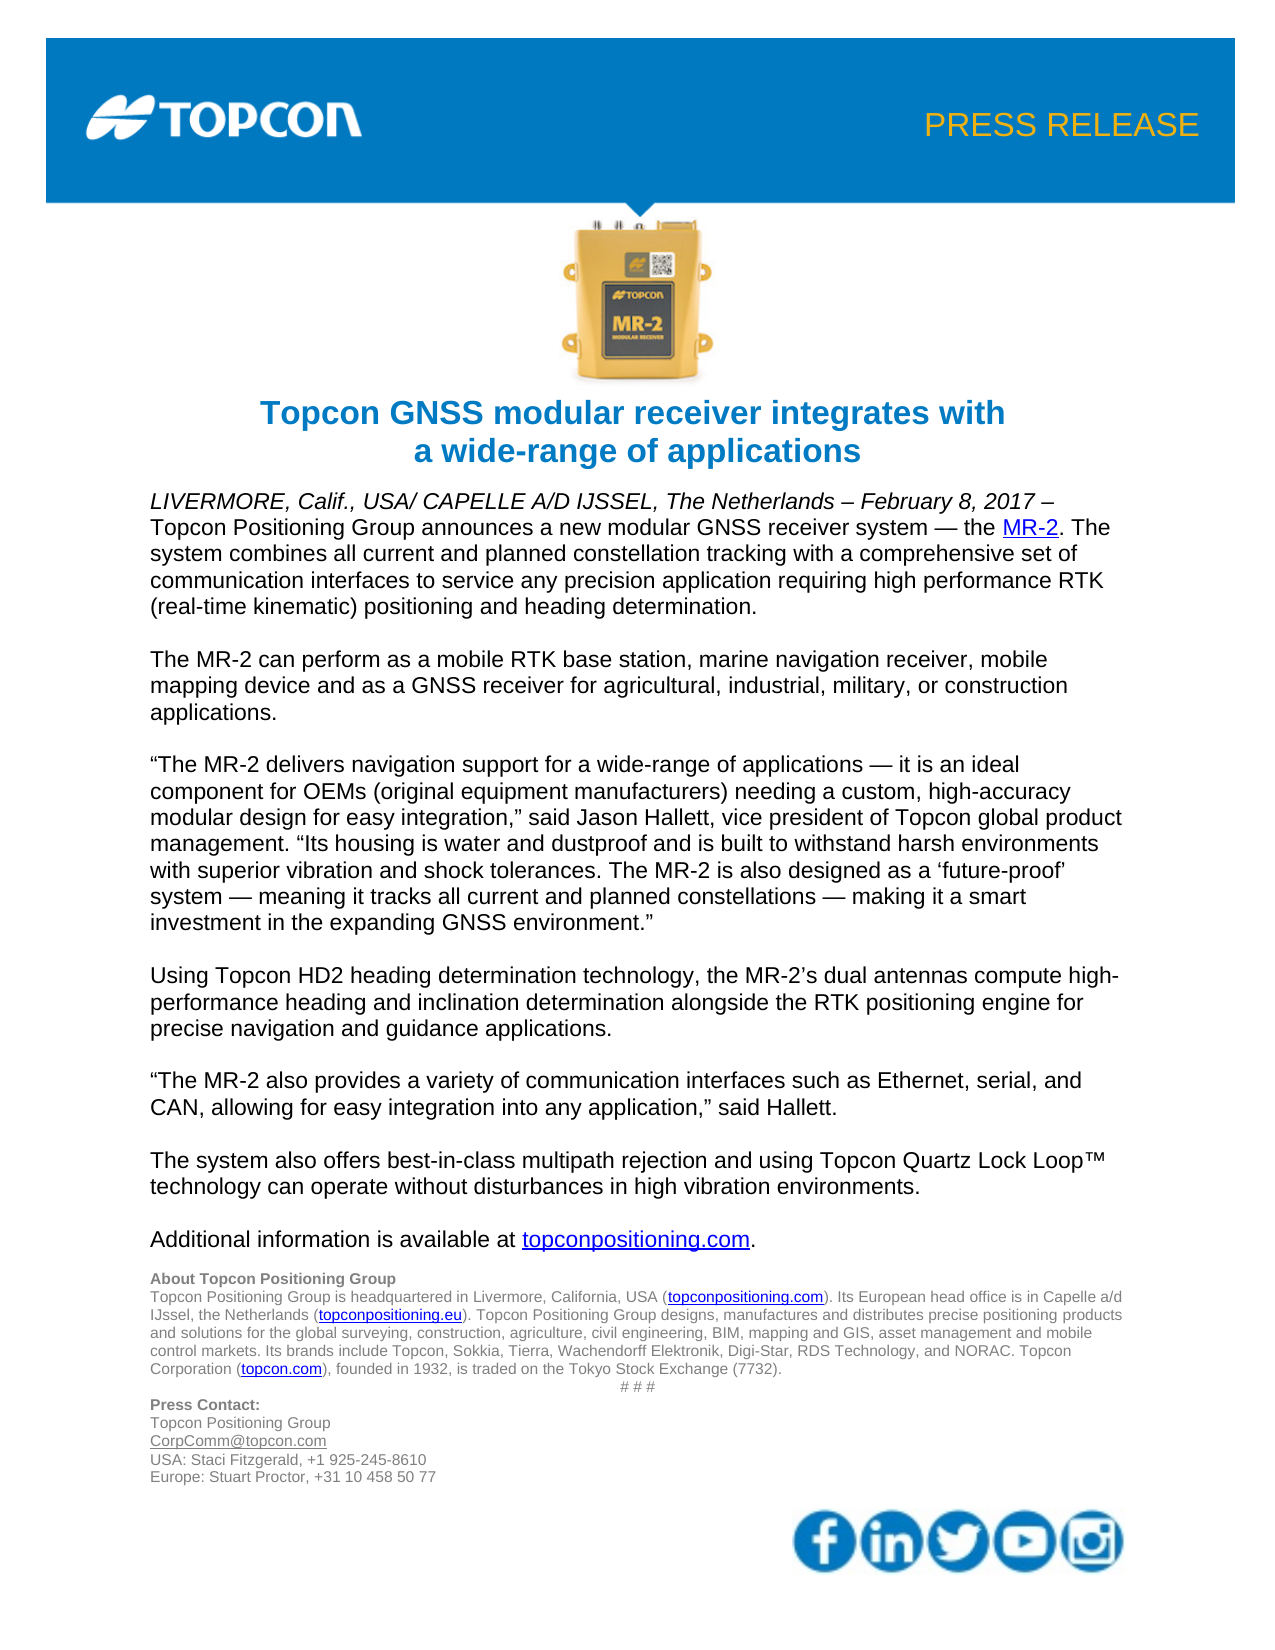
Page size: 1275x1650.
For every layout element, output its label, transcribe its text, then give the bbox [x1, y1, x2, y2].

text “The MR-2 delivers navigation support for a wide-range of applications — it is an ideal component for OEMs (original equipment manufacturers) needing a custom, high-accuracy modular design for easy integration,” said Jason Hallett, vice president of Topcon global product management. “Its housing is water and dustproof and is built to withstand harsh environments with superior vibration and shock tolerances. The MR-2 is also designed as a ‘future-proof’ system — meaning it tracks all current and planned constellations — making it a smart investment in the expanding GNSS environment.” [150, 751, 1125, 936]
text Press Contact: [150, 1396, 1125, 1414]
text Additional information is available at topconpositioning.com. [150, 1226, 1125, 1252]
text CorpComm@topcon.com [150, 1432, 1125, 1450]
text “The MR-2 also provides a variety of communication interfaces such as Ethernet, serial, and CAN, allowing for easy integration into any application,” said Hallett. [150, 1041, 1125, 1120]
text The MR-2 can perform as a mobile RTK base station, marine navigation receiver, mobile mapping device and as a GNSS receiver for agricultural, industrial, military, or construction applications. [150, 646, 1125, 725]
text About Topcon Positioning Group Topcon Positioning Group is headquartered in Livermore, California, USA (topconpositioning.com). Its European head office is in Capelle a/d IJssel, the Netherlands (topconpositioning.eu). Topcon Positioning Group designs, manufactures and distributes precise positioning products and solutions for the global surveying, construction, agriculture, civil engineering, BIM, mapping and GIS, asset management and mobile control markets. Its brands include Topcon, Sokkia, Tierra, Wachendorff Elektronik, Digi-Star, RDS Technology, and NORAC. Topcon Corporation (topcon.com), founded in 1932, is traded on the Tokyo Stock Exchange (7732). [150, 1270, 1125, 1378]
text Europe: Stuart Proctor, +31 10 458 50 77 [150, 1468, 1125, 1486]
text Using Topcon HD2 heading determination technology, the MR-2’s dual antennas compute high-performance heading and inclination determination alongside the RTK positioning engine for precise navigation and guidance applications. [150, 962, 1125, 1041]
picture [46, 38, 1235, 393]
text The system also offers best-in-class multipath rejection and using Topcon Quartz Lock Loop™ technology can operate without disturbances in high vibration environments. [150, 1147, 1125, 1199]
text LIVERMORE, Calif., USA/ CAPELLE A/D IJSSEL, The Netherlands – February 8, 2017 – Topcon Positioning Group announces a new modular GNSS receiver system — the MR-2. The system combines all current and planned constellation tracking with a comprehensive set of communication interfaces to service any precision application requiring high performance RTK (real-time kinematic) positioning and heading determination. [150, 488, 1125, 619]
text Topcon GNSS modular receiver integrates with a wide-range of applications [150, 393, 1125, 470]
picture [791, 1508, 1125, 1575]
text USA: Staci Fitzgerald, +1 925-245-8610 [150, 1450, 1125, 1468]
text # # # [150, 1378, 1125, 1396]
text Topcon Positioning Group [150, 1414, 1125, 1432]
